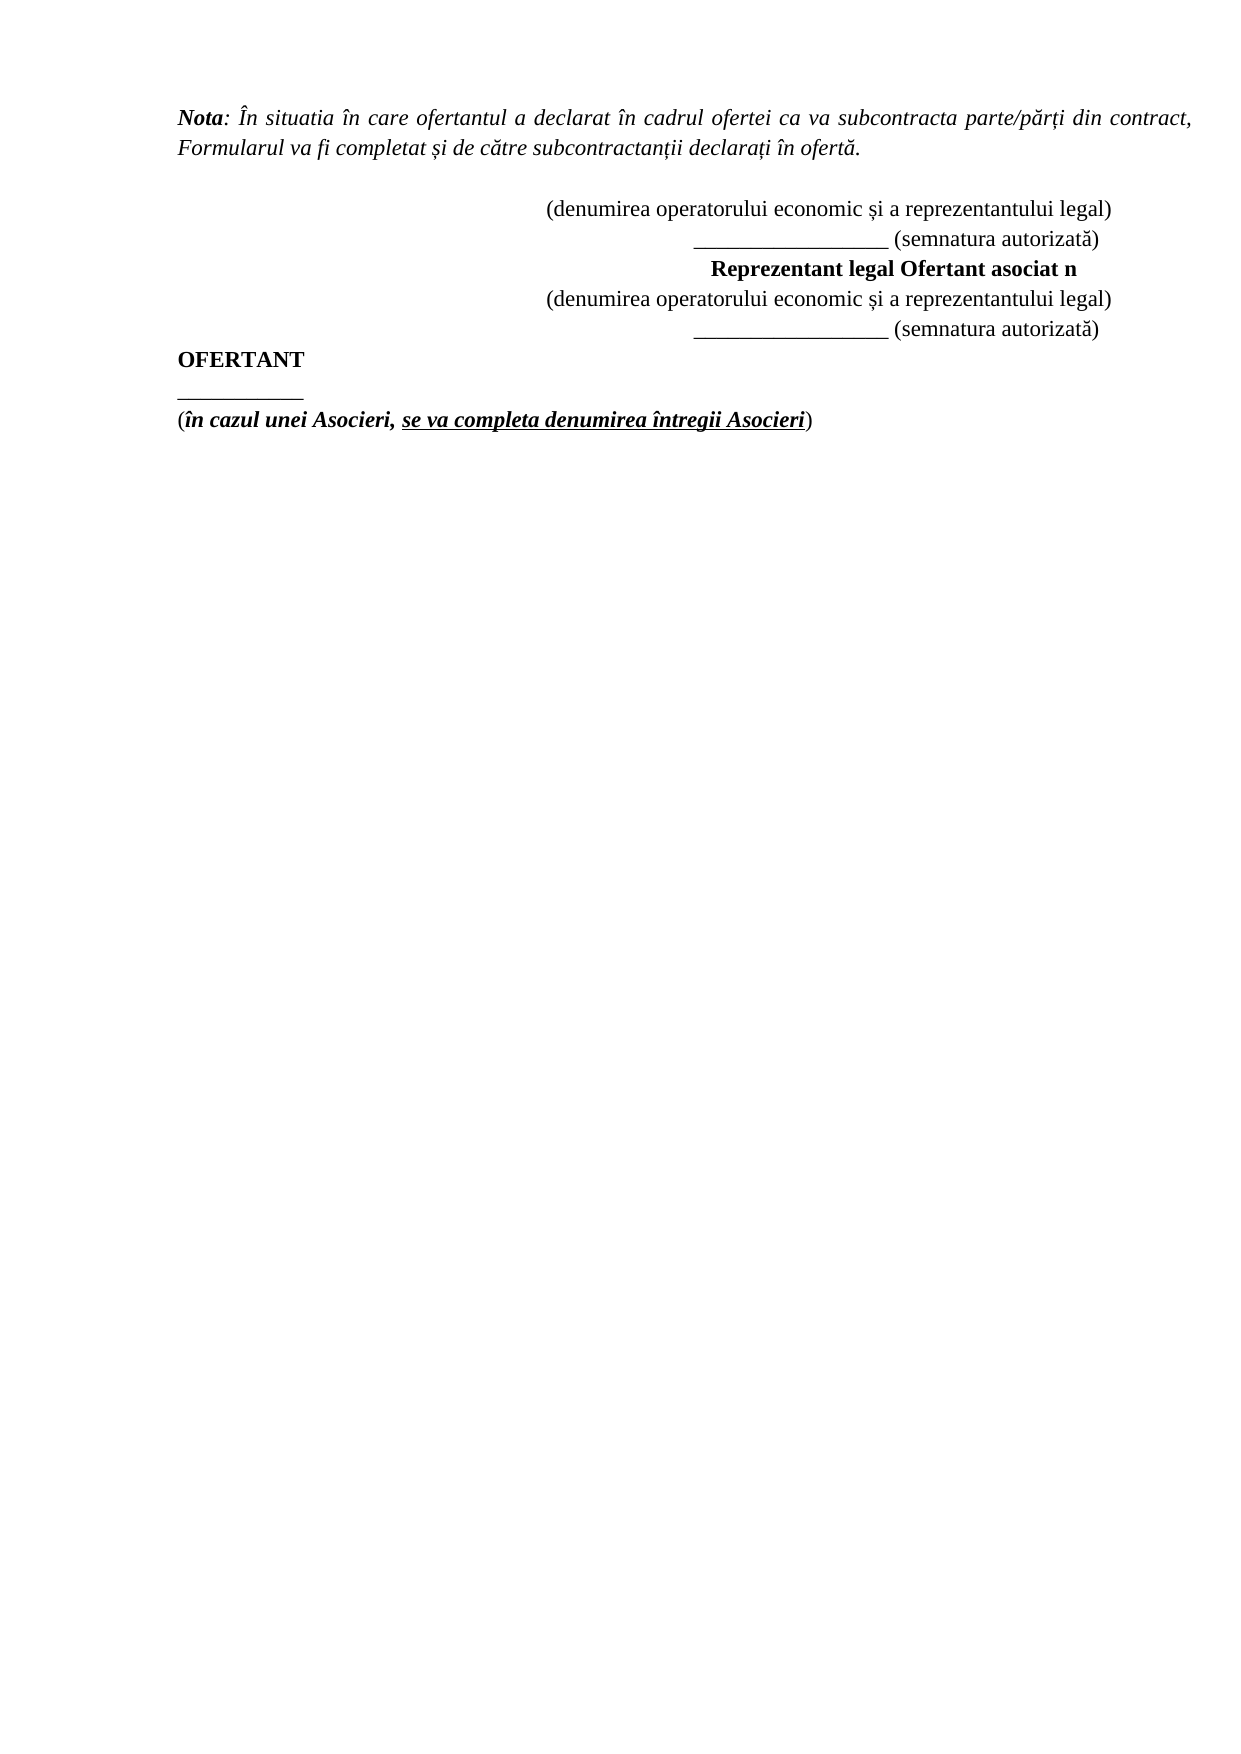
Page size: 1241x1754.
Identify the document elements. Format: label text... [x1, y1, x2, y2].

text Nota: În situatia în care ofertantul a declarat în cadrul ofertei ca va subcontracta parte/părți din contract, Formularul va fi completat și de către subcontractanții declarați în ofertă. [177, 104, 1196, 161]
text _________________ (semnatura autorizată) [177, 316, 1196, 342]
text Reprezentant legal Ofertant asociat n [177, 255, 1196, 281]
text ___________ [177, 376, 1196, 402]
text (denumirea operatorului economic și a reprezentantului legal) [177, 195, 1196, 221]
text (în cazul unei Asocieri, se va completa denumirea întregii Asocieri) [177, 406, 1196, 432]
text (denumirea operatorului economic și a reprezentantului legal) [177, 285, 1196, 312]
text _________________ (semnatura autorizată) [177, 225, 1196, 251]
text OFERTANT [177, 346, 1196, 372]
